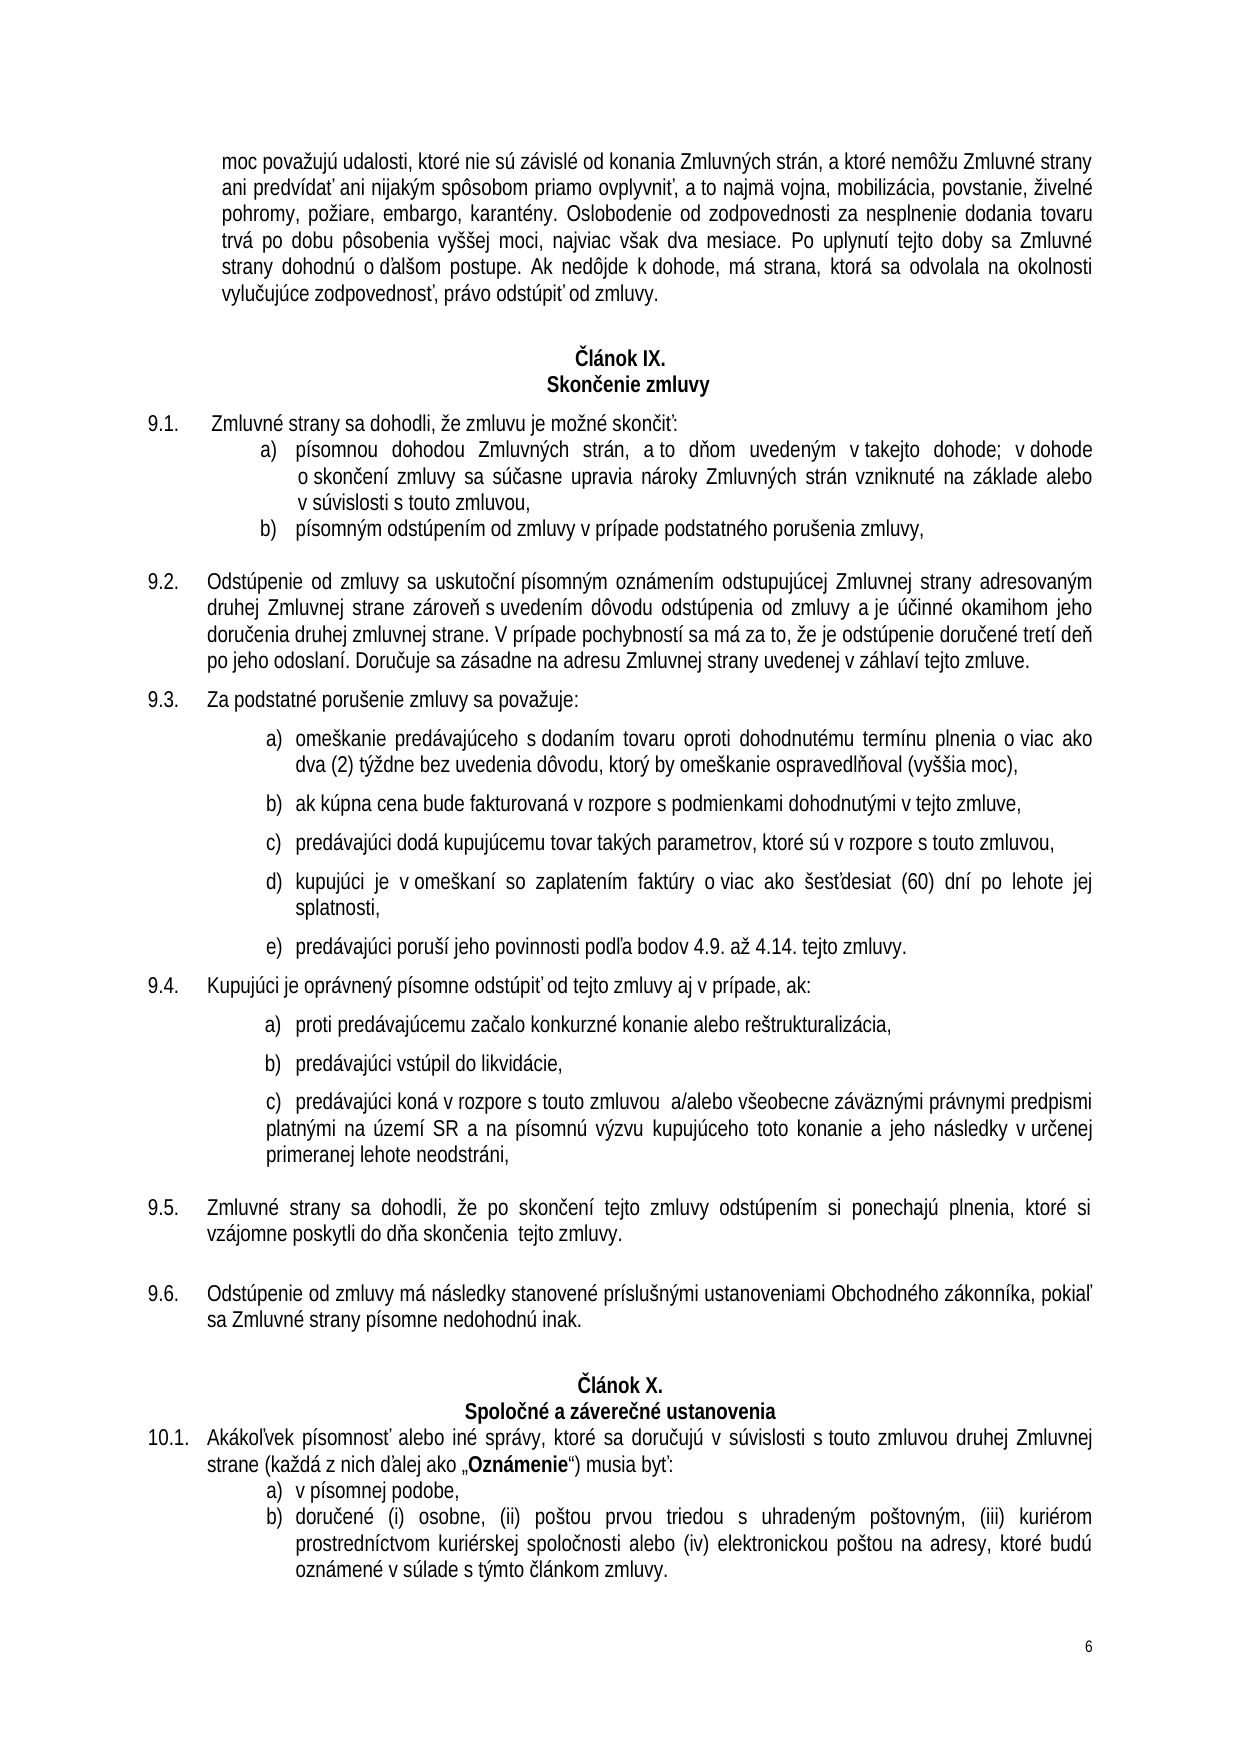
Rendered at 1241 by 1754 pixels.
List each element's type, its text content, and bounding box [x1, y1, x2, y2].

list Kupujúci je oprávnený písomne odstúpiť od tejto zmluvy aj v prípade, ak: [148, 972, 1092, 998]
list predávajúci dodá kupujúcemu tovar takých parametrov, ktoré sú v rozpore s touto zmluvou, [266, 829, 1092, 855]
list omeškanie predávajúceho s dodaním tovaru oproti dohodnutému termínu plnenia o viac ako dva (2) týždne bez uvedenia dôvodu, ktorý by omeškanie ospravedlňoval (vyššia moc), [266, 725, 1092, 777]
list písomnou dohodou Zmluvných strán, a to dňom uvedeným v takejto dohode; v dohode o skončení zmluvy sa súčasne upravia nároky Zmluvných strán vzniknuté na základe alebo v súvislosti s touto zmluvou, [260, 436, 1092, 515]
text Článok IX. [148, 345, 1092, 371]
list v písomnej podobe, [266, 1477, 1092, 1503]
list Za podstatné porušenie zmluvy sa považuje: [148, 686, 1092, 712]
list Akákoľvek písomnosť alebo iné správy, ktoré sa doručujú v súvislosti s touto zmluvou druhej Zmluvnej strane (každá z nich ďalej ako „Oznámenie“) musia byť: [148, 1424, 1092, 1477]
list predávajúci poruší jeho povinnosti podľa bodov 4.9. až 4.14. tejto zmluvy. [266, 933, 1092, 959]
list kupujúci je v omeškaní so zaplatením faktúry o viac ako šesťdesiat (60) dní po lehote jej splatnosti, [266, 868, 1092, 920]
list Zmluvné strany sa dohodli, že zmluvu je možné skončiť: [148, 410, 1092, 436]
list proti predávajúcemu začalo konkurzné konanie alebo reštrukturalizácia, [221, 1011, 1092, 1037]
list ak kúpna cena bude fakturovaná v rozpore s podmienkami dohodnutými v tejto zmluve, [266, 790, 1092, 816]
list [148, 148, 1092, 306]
list Zmluvné strany sa dohodli, že po skončení tejto zmluvy odstúpením si ponechajú plnenia, ktoré si vzájomne poskytli do dňa skončenia tejto zmluvy. [148, 1194, 1092, 1246]
list Odstúpenie od zmluvy sa uskutoční písomným oznámením odstupujúcej Zmluvnej strany adresovaným druhej Zmluvnej strane zároveň s uvedením dôvodu odstúpenia od zmluvy a je účinné okamihom jeho doručenia druhej zmluvnej strane. V prípade pochybností sa má za to, že je odstúpenie doručené tretí deň po jeho odoslaní. Doručuje sa zásadne na adresu Zmluvnej strany uvedenej v záhlaví tejto zmluve. [148, 568, 1092, 673]
text Článok X. [148, 1372, 1092, 1398]
text Skončenie zmluvy [148, 371, 1092, 397]
list doručené (i) osobne, (ii) poštou prvou triedou s uhradeným poštovným, (iii) kuriérom prostredníctvom kuriérskej spoločnosti alebo (iv) elektronickou poštou na adresy, ktoré budú oznámené v súlade s týmto článkom zmluvy. [266, 1503, 1092, 1582]
list predávajúci vstúpil do likvidácie, [221, 1049, 1092, 1076]
list predávajúci koná v rozpore s touto zmluvou a/alebo všeobecne záväznými právnymi predpismi platnými na území SR a na písomnú výzvu kupujúceho toto konanie a jeho následky v určenej primeranej lehote neodstráni, [266, 1088, 1092, 1167]
list Odstúpenie od zmluvy má následky stanovené príslušnými ustanoveniami Obchodného zákonníka, pokiaľ sa Zmluvné strany písomne nedohodnú inak. [148, 1280, 1092, 1333]
list písomným odstúpením od zmluvy v prípade podstatného porušenia zmluvy, [260, 515, 1092, 542]
text Spoločné a záverečné ustanovenia [148, 1398, 1092, 1424]
